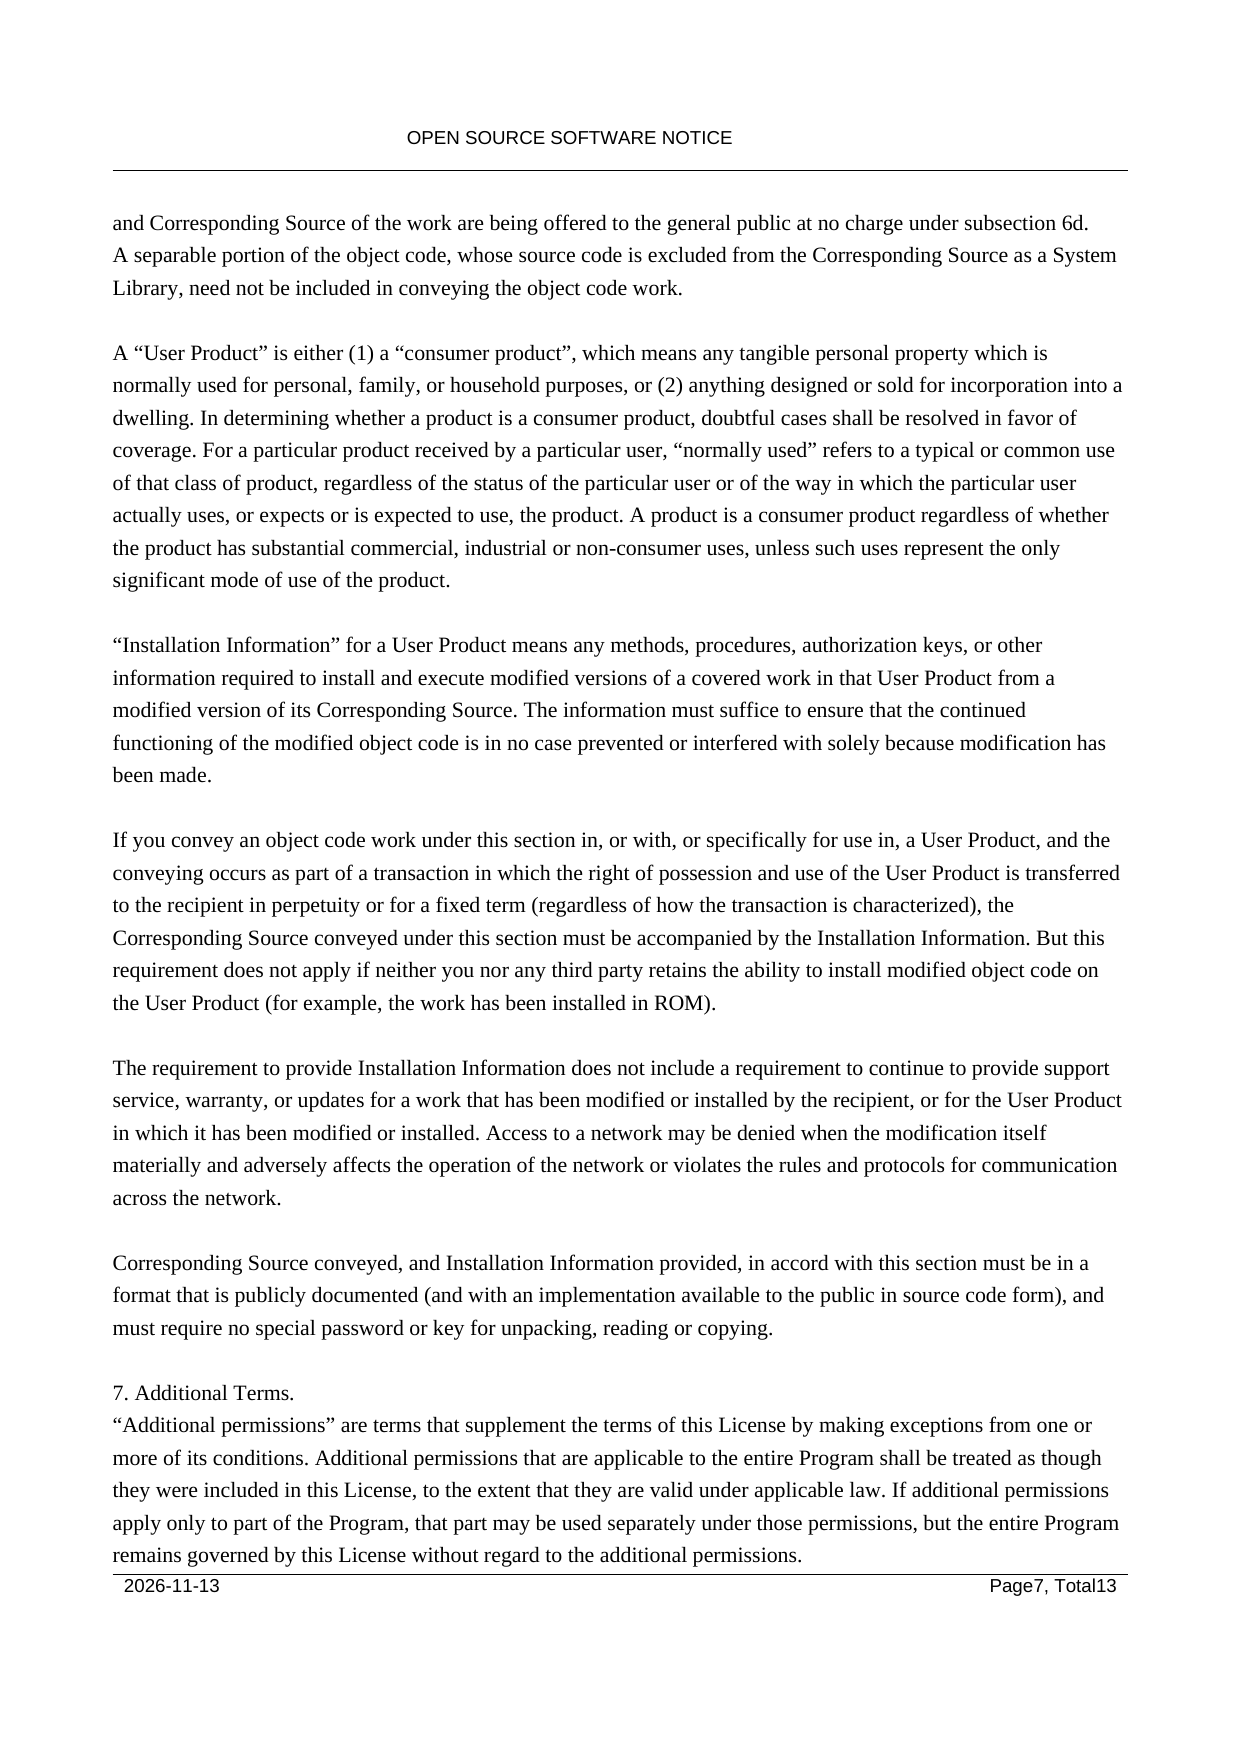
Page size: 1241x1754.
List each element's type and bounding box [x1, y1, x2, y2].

text [112, 206, 1128, 1571]
